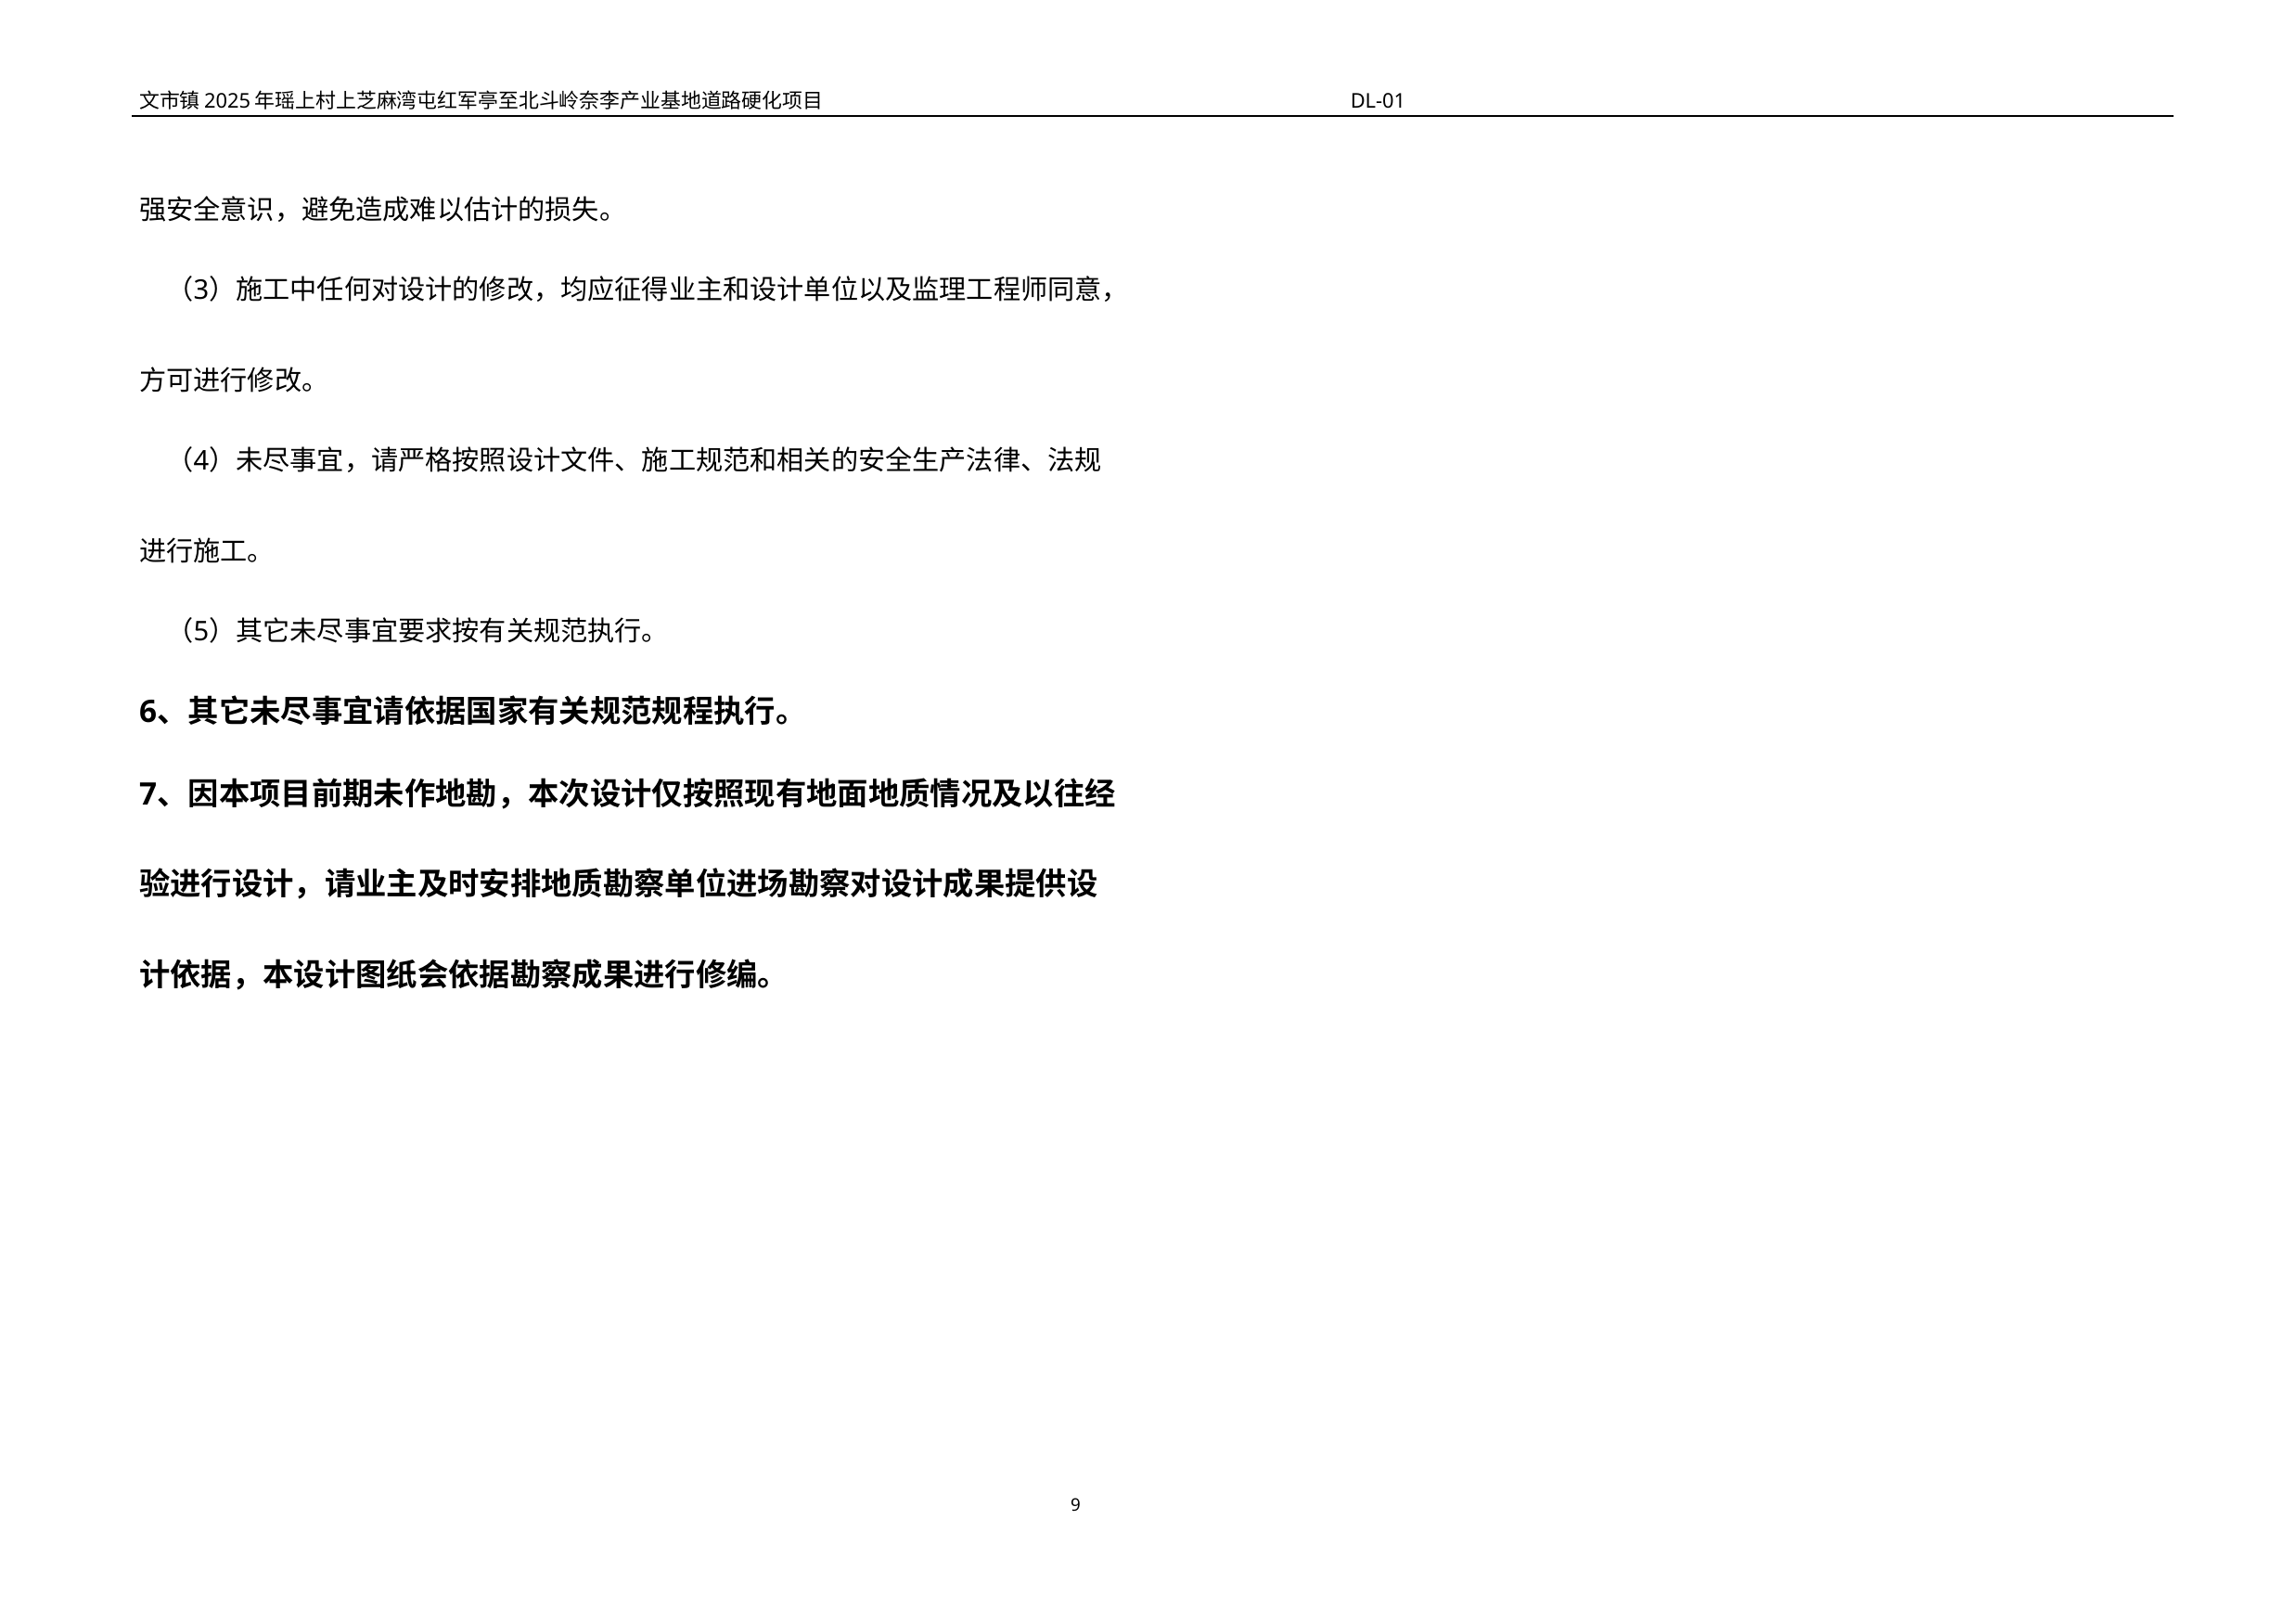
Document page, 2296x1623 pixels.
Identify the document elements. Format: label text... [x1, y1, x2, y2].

text 7、因本项目前期未作地勘，本次设计仅按照现有地面地质情况及以往经验进行设计，请业主及时安排地质勘察单位进场勘察对设计成果提供设计依据，本设计图纸会依据勘察成果进行修编。 [139, 761, 1127, 1002]
text 6、其它未尽事宜请依据国家有关规范规程执行。 [139, 678, 1127, 739]
text （2）对有光缆的路段，破土动工前应与相关部门取得联系，保护通信设施，增强安全意识，避免造成难以估计的损失。 [139, 178, 1127, 238]
text （4）未尽事宜，请严格按照设计文件、施工规范和相关的安全生产法律、法规进行施工。 [139, 428, 1127, 579]
text （5）其它未尽事宜要求按有关规范执行。 [139, 599, 1127, 659]
text （3）施工中任何对设计的修改，均应征得业主和设计单位以及监理工程师同意，方可进行修改。 [139, 258, 1127, 408]
